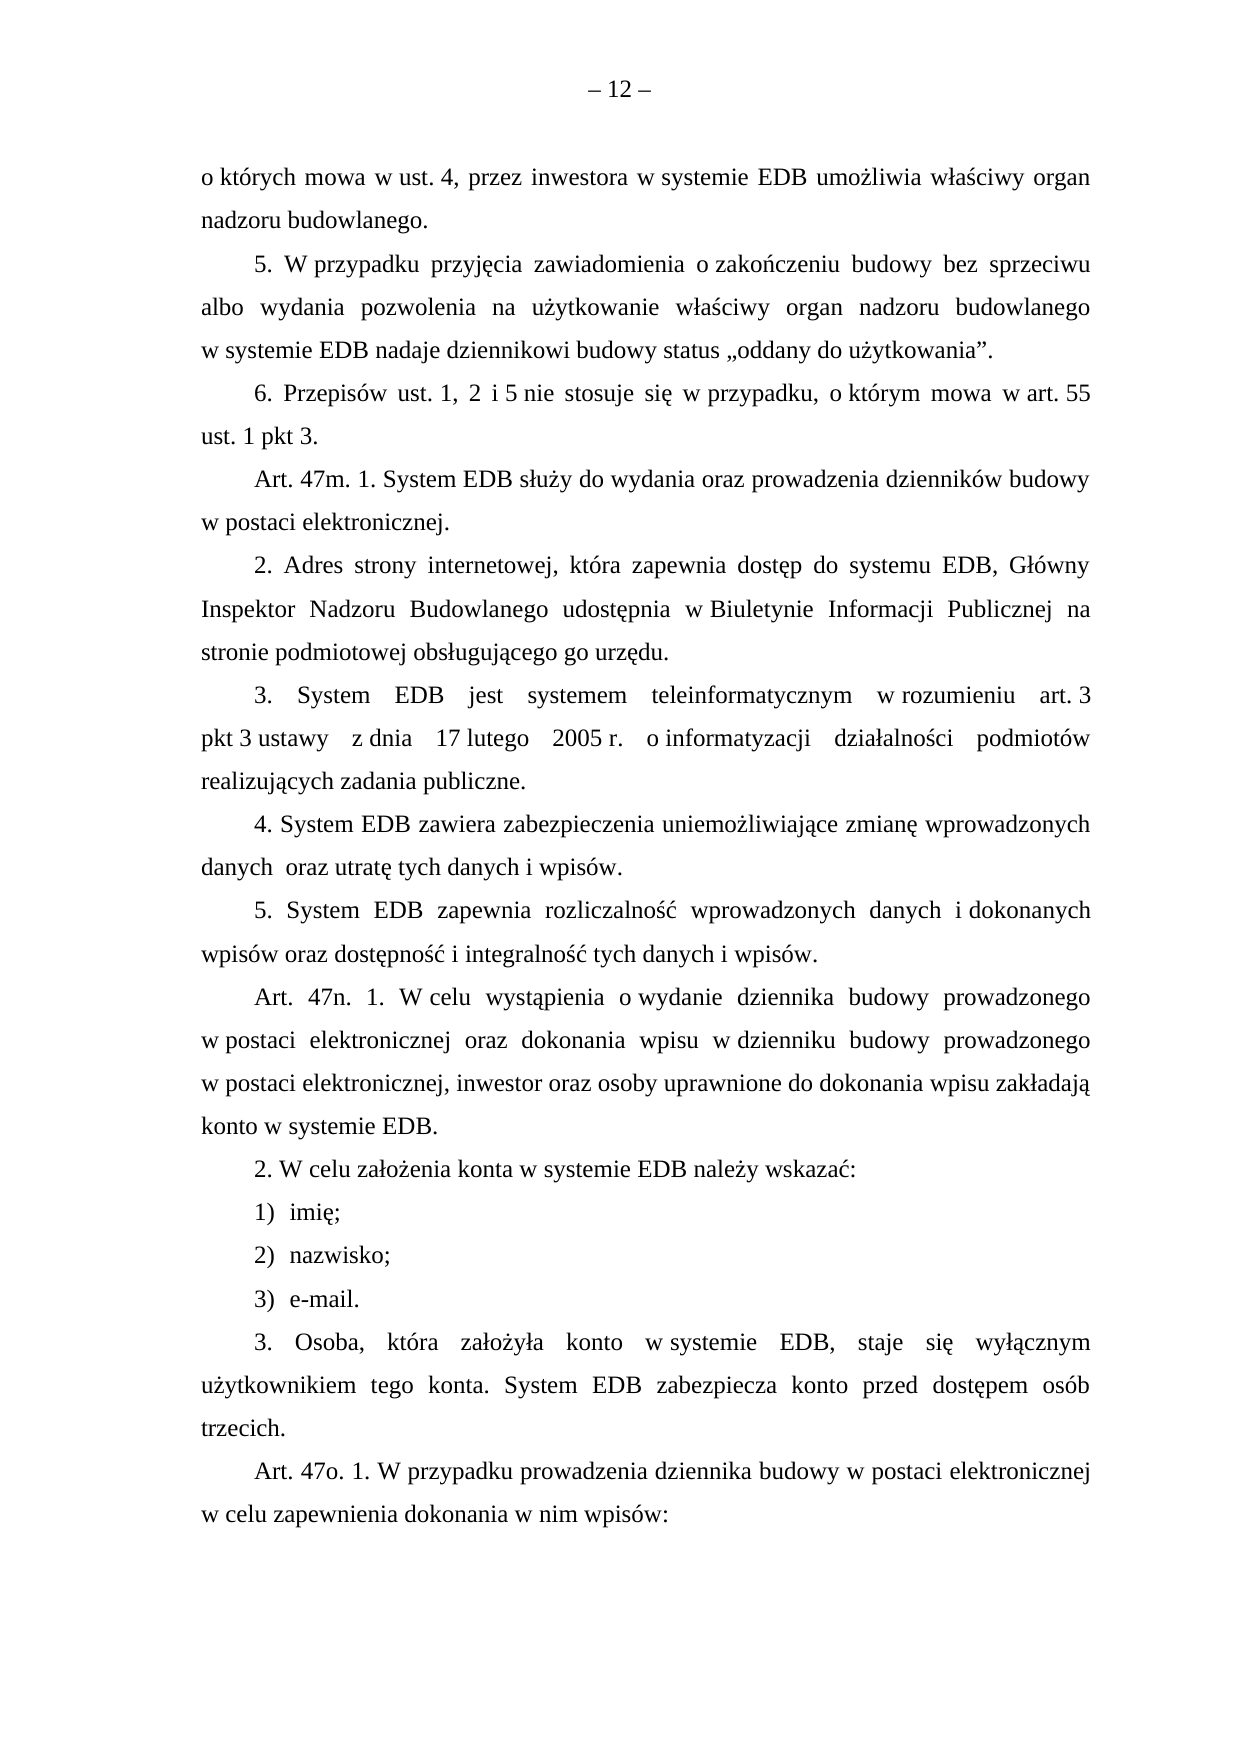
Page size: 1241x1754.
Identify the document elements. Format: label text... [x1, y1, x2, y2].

text 2. Adres strony internetowej, która zapewnia dostęp do systemu EDB, Główny Inspektor Nadzoru Budowlanego udostępnia w Biuletynie Informacji Publicznej na stronie podmiotowej obsługującego go urzędu. [201, 551, 1091, 666]
text 5. W przypadku przyjęcia zawiadomienia o zakończeniu budowy bez sprzeciwu albo wydania pozwolenia na użytkowanie właściwy organ nadzoru budowlanego w systemie EDB nadaje dziennikowi budowy status „oddany do użytkowania”. [201, 249, 1091, 364]
text 6. Przepisów ust. 1, 2 i 5 nie stosuje się w przypadku, o którym mowa w art. 55 ust. 1 pkt 3. [201, 378, 1091, 450]
text 2) nazwisko; [254, 1241, 1091, 1269]
text 3. Osoba, która założyła konto w systemie EDB, staje się wyłącznym użytkownikiem tego konta. System EDB zabezpiecza konto przed dostępem osób trzecich. [201, 1327, 1091, 1442]
text 4. System EDB zawiera zabezpieczenia uniemożliwiające zmianę wprowadzonych danych oraz utratę tych danych i wpisów. [201, 809, 1091, 881]
text Art. 47n. 1. W celu wystąpienia o wydanie dziennika budowy prowadzonego w postaci elektronicznej oraz dokonania wpisu w dzienniku budowy prowadzonego w postaci elektronicznej, inwestor oraz osoby uprawnione do dokonania wpisu zakładają konto w systemie EDB. [201, 982, 1091, 1140]
text Art. 47m. 1. System EDB służy do wydania oraz prowadzenia dzienników budowy w postaci elektronicznej. [201, 464, 1091, 536]
text 5. System EDB zapewnia rozliczalność wprowadzonych danych i dokonanych wpisów oraz dostępność i integralność tych danych i wpisów. [201, 896, 1091, 967]
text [201, 162, 1091, 234]
text 2. W celu założenia konta w systemie EDB należy wskazać: [201, 1154, 1091, 1183]
text 1) imię; [254, 1197, 1091, 1226]
text Art. 47o. 1. W przypadku prowadzenia dziennika budowy w postaci elektronicznej w celu zapewnienia dokonania w nim wpisów: [201, 1456, 1091, 1528]
text 3. System EDB jest systemem teleinformatycznym w rozumieniu art. 3 pkt 3 ustawy z dnia 17 lutego 2005 r. o informatyzacji działalności podmiotów realizujących zadania publiczne. [201, 680, 1091, 795]
text 3) e-mail. [254, 1284, 1091, 1312]
